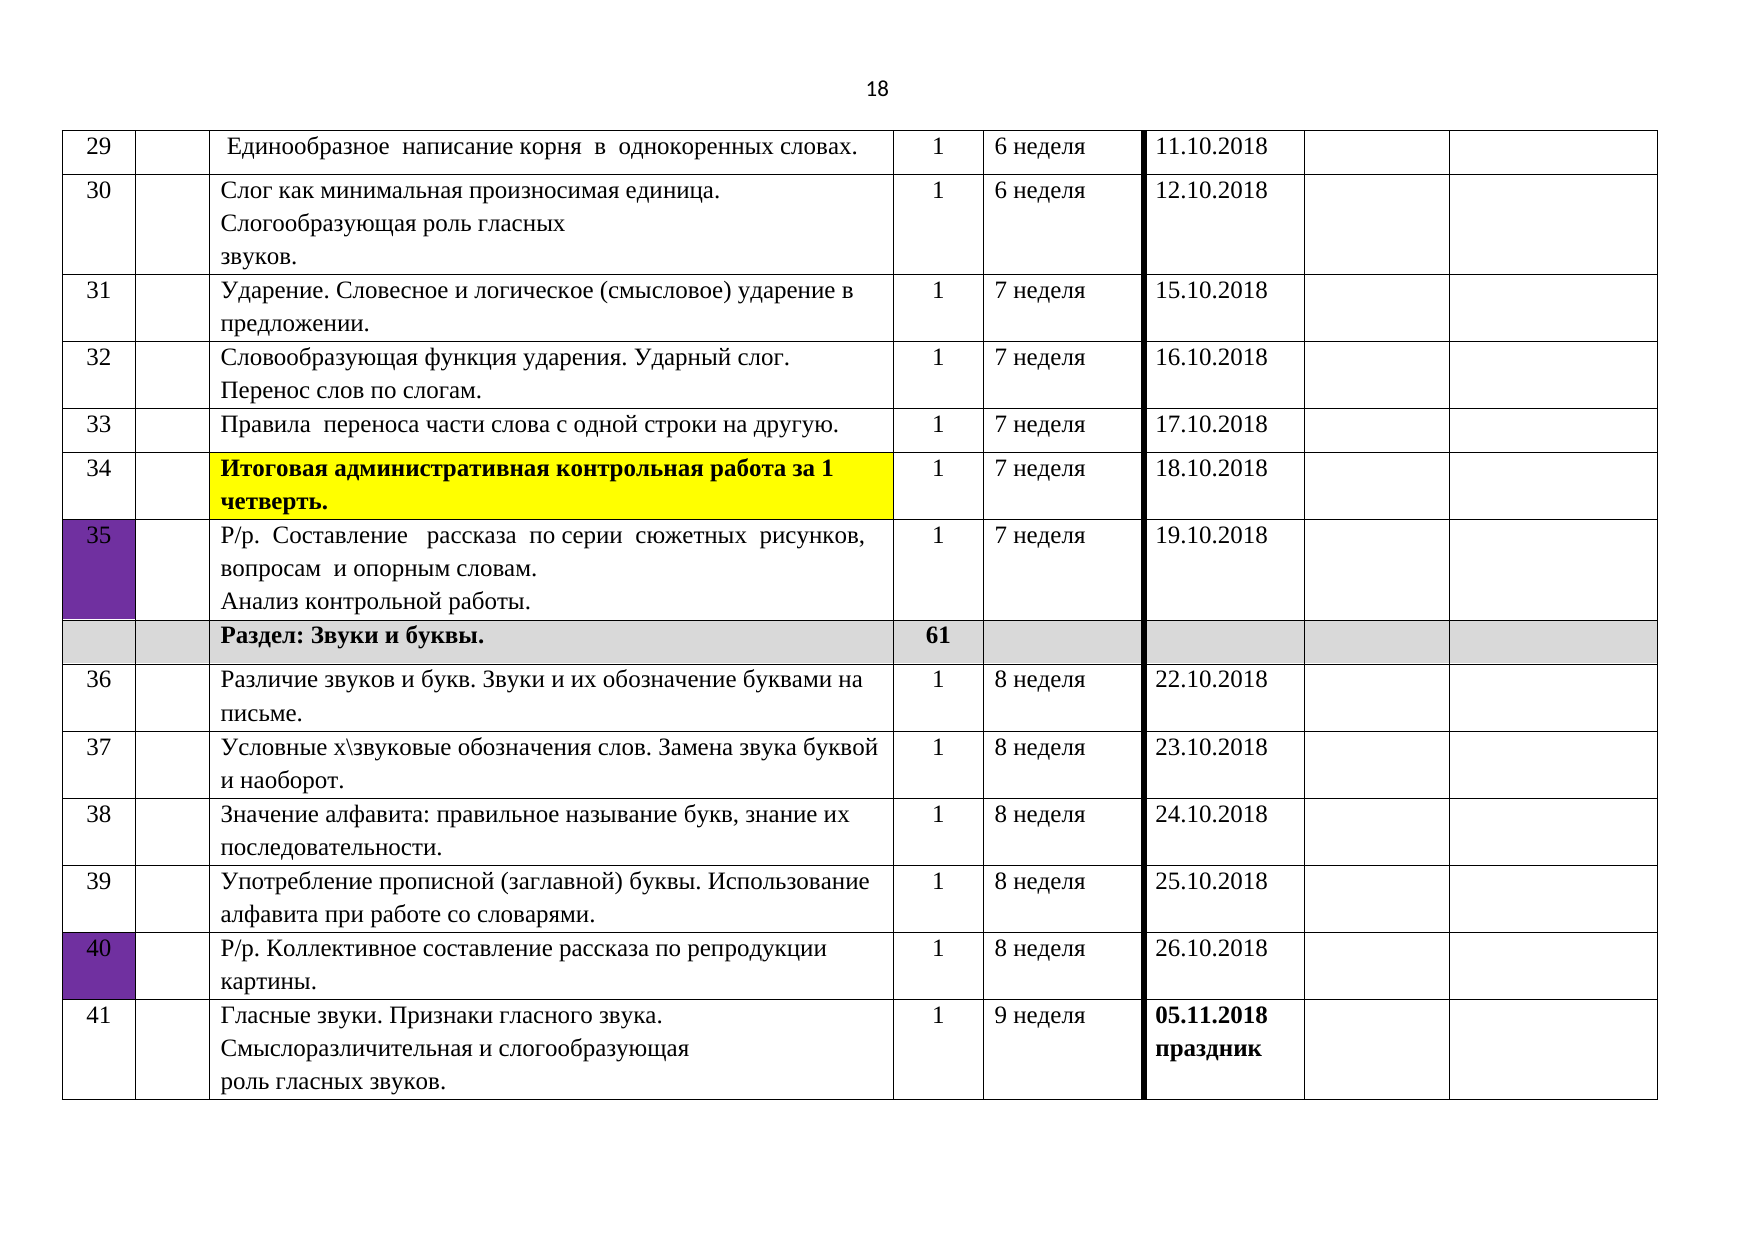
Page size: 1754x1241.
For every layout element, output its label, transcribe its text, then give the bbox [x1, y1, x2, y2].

table_cell [136, 409, 209, 452]
table_cell [1450, 1000, 1657, 1099]
table_cell 7 неделя [984, 453, 1141, 519]
table_cell Раздел: Звуки и буквы. [210, 621, 893, 663]
table_cell [136, 453, 209, 519]
table_cell [136, 175, 209, 274]
table_cell [136, 665, 209, 731]
table_cell 41 [63, 1000, 135, 1099]
table_cell Употребление прописной (заглавной) буквы. Использование алфавита при работе со словарями. [210, 866, 893, 932]
table_cell [136, 131, 209, 174]
table_cell 6 неделя [984, 131, 1141, 174]
table_cell [1450, 933, 1657, 999]
table_cell 35 [63, 520, 135, 619]
table_cell 1 [894, 866, 983, 932]
table_cell Гласные звуки. Признаки гласного звука. Смыслоразличительная и слогообразующая роль гласных звуков. [210, 1000, 893, 1099]
table_cell [1305, 520, 1449, 619]
table_cell [1305, 1000, 1449, 1099]
table_cell [1305, 409, 1449, 452]
table_cell Р/р. Составление рассказа по серии сюжетных рисунков, вопросам и опорным словам. Анализ контрольной работы. [210, 520, 893, 619]
table_cell 1 [894, 175, 983, 274]
table_cell 22.10.2018 [1147, 665, 1304, 731]
table_cell 19.10.2018 [1147, 520, 1304, 619]
table_cell [1305, 175, 1449, 274]
table_cell 1 [894, 131, 983, 174]
table_cell [1305, 621, 1449, 663]
table_cell 24.10.2018 [1147, 799, 1304, 865]
table_cell 8 неделя [984, 866, 1141, 932]
table_cell 33 [63, 409, 135, 452]
table_cell 8 неделя [984, 665, 1141, 731]
table_cell 37 [63, 732, 135, 798]
table_cell 38 [63, 799, 135, 865]
table_cell [1450, 131, 1657, 174]
table_cell [1305, 453, 1449, 519]
table_cell [136, 1000, 209, 1099]
table_cell 1 [894, 275, 983, 341]
table_cell [1305, 933, 1449, 999]
table_cell 8 неделя [984, 933, 1141, 999]
table_cell 32 [63, 342, 135, 408]
table_cell 7 неделя [984, 409, 1141, 452]
table_cell [63, 621, 135, 663]
table_cell Единообразное написание корня в однокоренных словах. [210, 131, 893, 174]
table_cell [1450, 409, 1657, 452]
table_cell 1 [894, 520, 983, 619]
table_cell 39 [63, 866, 135, 932]
table_cell 1 [894, 342, 983, 408]
table_cell 7 неделя [984, 342, 1141, 408]
table_cell 23.10.2018 [1147, 732, 1304, 798]
table_cell 36 [63, 665, 135, 731]
table_cell [1305, 665, 1449, 731]
table_cell [1305, 275, 1449, 341]
table_cell [1450, 732, 1657, 798]
table_cell [136, 933, 209, 999]
table_cell [1305, 131, 1449, 174]
table_cell 1 [894, 665, 983, 731]
table_cell [136, 275, 209, 341]
table_cell 29 [63, 131, 135, 174]
table_cell 26.10.2018 [1147, 933, 1304, 999]
table_cell [1305, 866, 1449, 932]
table_cell [1450, 621, 1657, 663]
table_cell Р/р. Коллективное составление рассказа по репродукции картины. [210, 933, 893, 999]
table_cell 31 [63, 275, 135, 341]
table_cell 11.10.2018 [1147, 131, 1304, 174]
table_cell [136, 799, 209, 865]
table_cell [136, 866, 209, 932]
table_cell [1450, 175, 1657, 274]
table_cell 1 [894, 799, 983, 865]
table_cell Словообразующая функция ударения. Ударный слог. Перенос слов по слогам. [210, 342, 893, 408]
table_cell 7 неделя [984, 275, 1141, 341]
table_cell [1305, 799, 1449, 865]
table_cell 30 [63, 175, 135, 274]
table_cell 8 неделя [984, 799, 1141, 865]
table_cell 7 неделя [984, 520, 1141, 619]
table_cell 16.10.2018 [1147, 342, 1304, 408]
table_cell 15.10.2018 [1147, 275, 1304, 341]
table_cell 1 [894, 732, 983, 798]
table_cell [1450, 275, 1657, 341]
table_cell [1450, 520, 1657, 619]
table_cell [1305, 342, 1449, 408]
table_cell [1450, 665, 1657, 731]
table_cell 25.10.2018 [1147, 866, 1304, 932]
table_cell [136, 520, 209, 619]
table_cell [1450, 342, 1657, 408]
table_cell Слог как минимальная произносимая единица. Слогообразующая роль гласных звуков. [210, 175, 893, 274]
table_cell 6 неделя [984, 175, 1141, 274]
table_cell [136, 732, 209, 798]
table_cell [1450, 866, 1657, 932]
table_cell [1305, 732, 1449, 798]
table_cell 18.10.2018 [1147, 453, 1304, 519]
table_cell 34 [63, 453, 135, 519]
table_cell Ударение. Словесное и логическое (смысловое) ударение в предложении. [210, 275, 893, 341]
table_cell [136, 621, 209, 663]
table_cell 61 [894, 621, 983, 663]
table_cell 8 неделя [984, 732, 1141, 798]
table_cell [1450, 453, 1657, 519]
table_cell [1147, 621, 1304, 663]
table_cell Значение алфавита: правильное называние букв, знание их последовательности. [210, 799, 893, 865]
table_cell Правила переноса части слова с одной строки на другую. [210, 409, 893, 452]
table_cell [1450, 799, 1657, 865]
table_cell [984, 621, 1141, 663]
table_cell 9 неделя [984, 1000, 1141, 1099]
table_cell 40 [63, 933, 135, 999]
table_cell 1 [894, 1000, 983, 1099]
table_cell 1 [894, 453, 983, 519]
table_cell Итоговая административная контрольная работа за 1 четверть. [210, 453, 893, 519]
table_cell 05.11.2018 праздник [1147, 1000, 1304, 1099]
table_cell 1 [894, 409, 983, 452]
table_cell 12.10.2018 [1147, 175, 1304, 274]
table_cell 17.10.2018 [1147, 409, 1304, 452]
table_cell [136, 342, 209, 408]
table_cell 1 [894, 933, 983, 999]
table_cell Различие звуков и букв. Звуки и их обозначение буквами на письме. [210, 665, 893, 731]
table_cell Условные х\звуковые обозначения слов. Замена звука буквой и наоборот. [210, 732, 893, 798]
